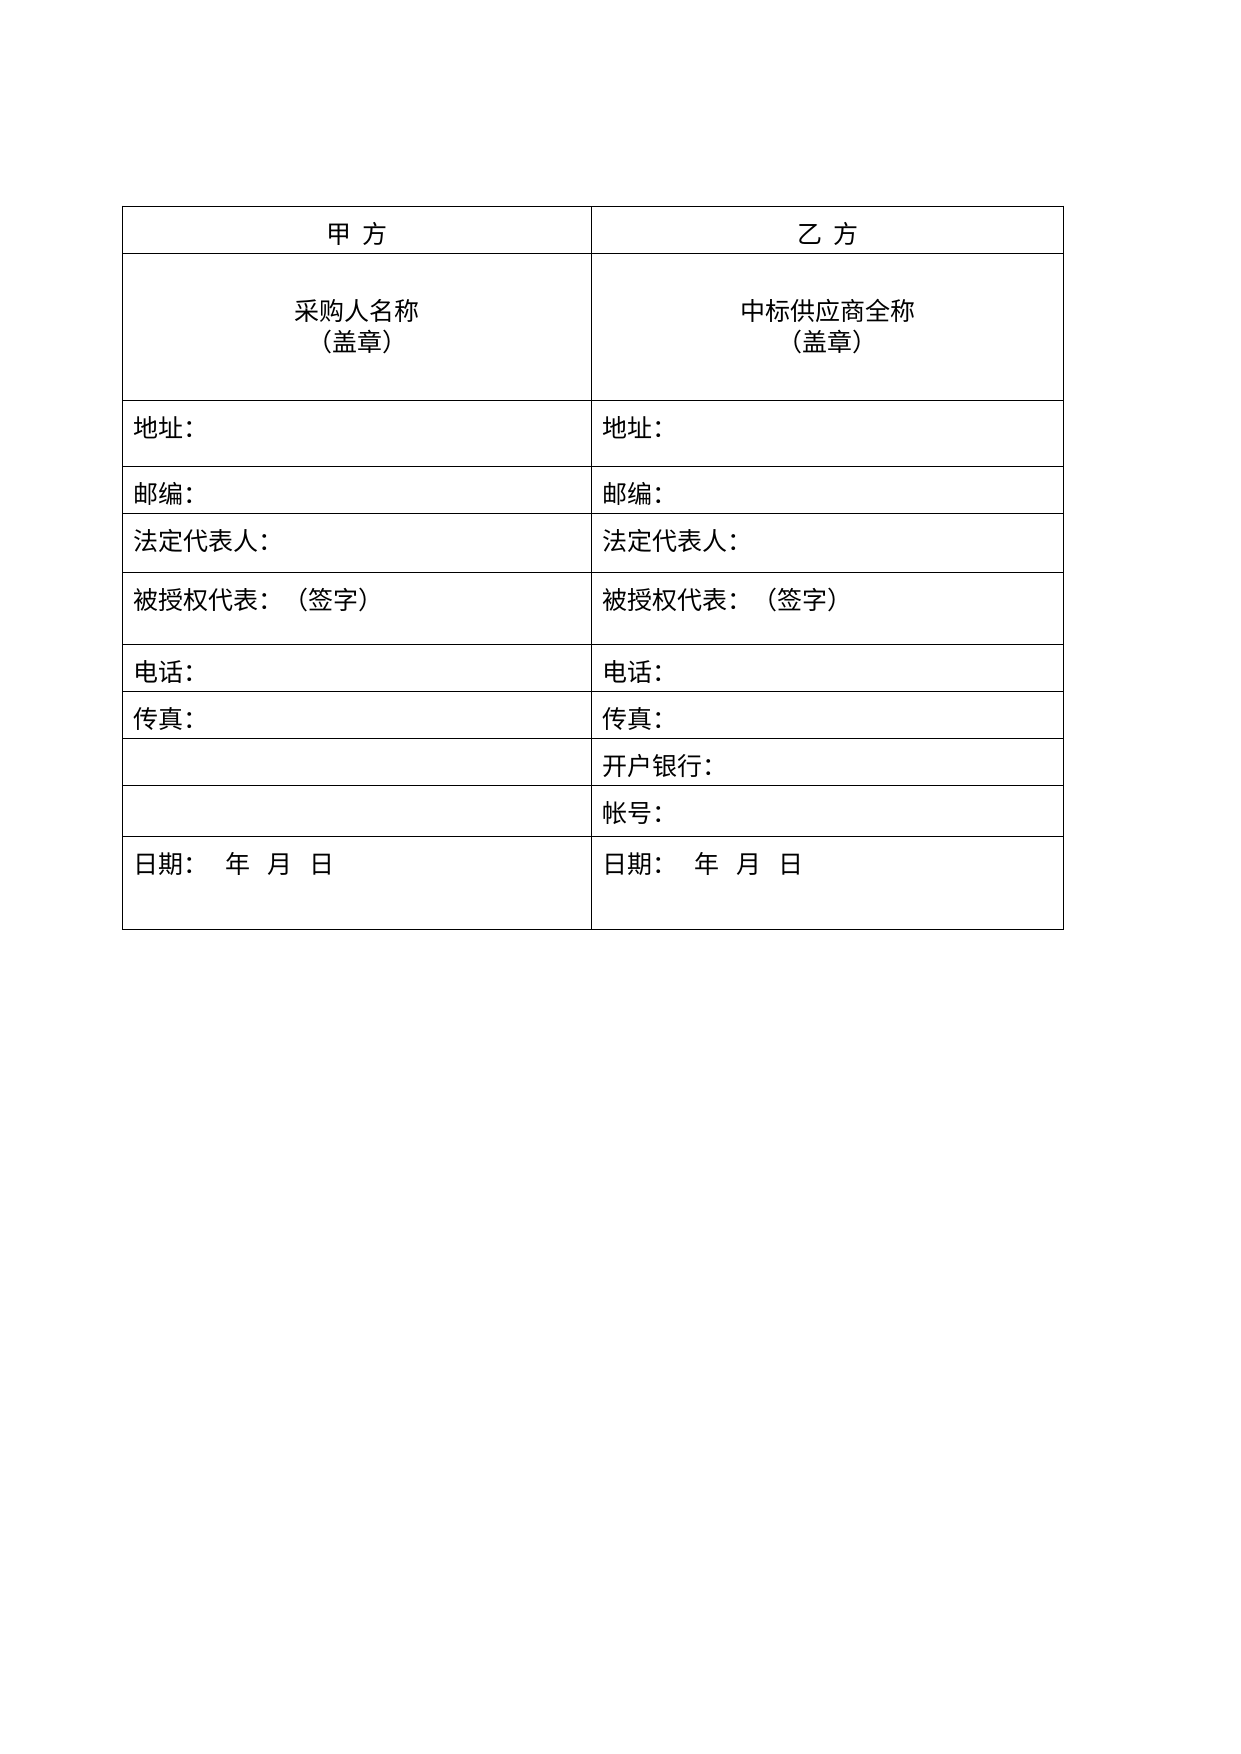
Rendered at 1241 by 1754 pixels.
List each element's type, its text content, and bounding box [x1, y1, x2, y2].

table_cell 法定代表人： [592, 514, 1063, 572]
table_header 甲 方 [123, 207, 591, 252]
table_cell 邮编： [592, 467, 1063, 512]
table_cell 电话： [123, 645, 591, 691]
table_cell 采购人名称 （盖章） [123, 254, 591, 400]
table_cell 电话： [592, 645, 1063, 691]
table_cell 传真： [592, 692, 1063, 738]
table_cell 被授权代表：（签字） [123, 573, 591, 644]
table_cell 传真： [123, 692, 591, 738]
table_cell 开户银行： [592, 739, 1063, 784]
table_cell 日期： 年 月 日 [592, 837, 1063, 928]
table_cell 中标供应商全称 （盖章） [592, 254, 1063, 400]
table_cell [123, 786, 591, 836]
table_cell 邮编： [123, 467, 591, 512]
table_cell [123, 739, 591, 784]
table_cell 法定代表人： [123, 514, 591, 572]
table_header 乙 方 [592, 207, 1063, 252]
table_cell 日期： 年 月 日 [123, 837, 591, 928]
table_cell 帐号： [592, 786, 1063, 836]
table_cell 被授权代表：（签字） [592, 573, 1063, 644]
table_cell 地址： [123, 401, 591, 466]
table_cell 地址： [592, 401, 1063, 466]
